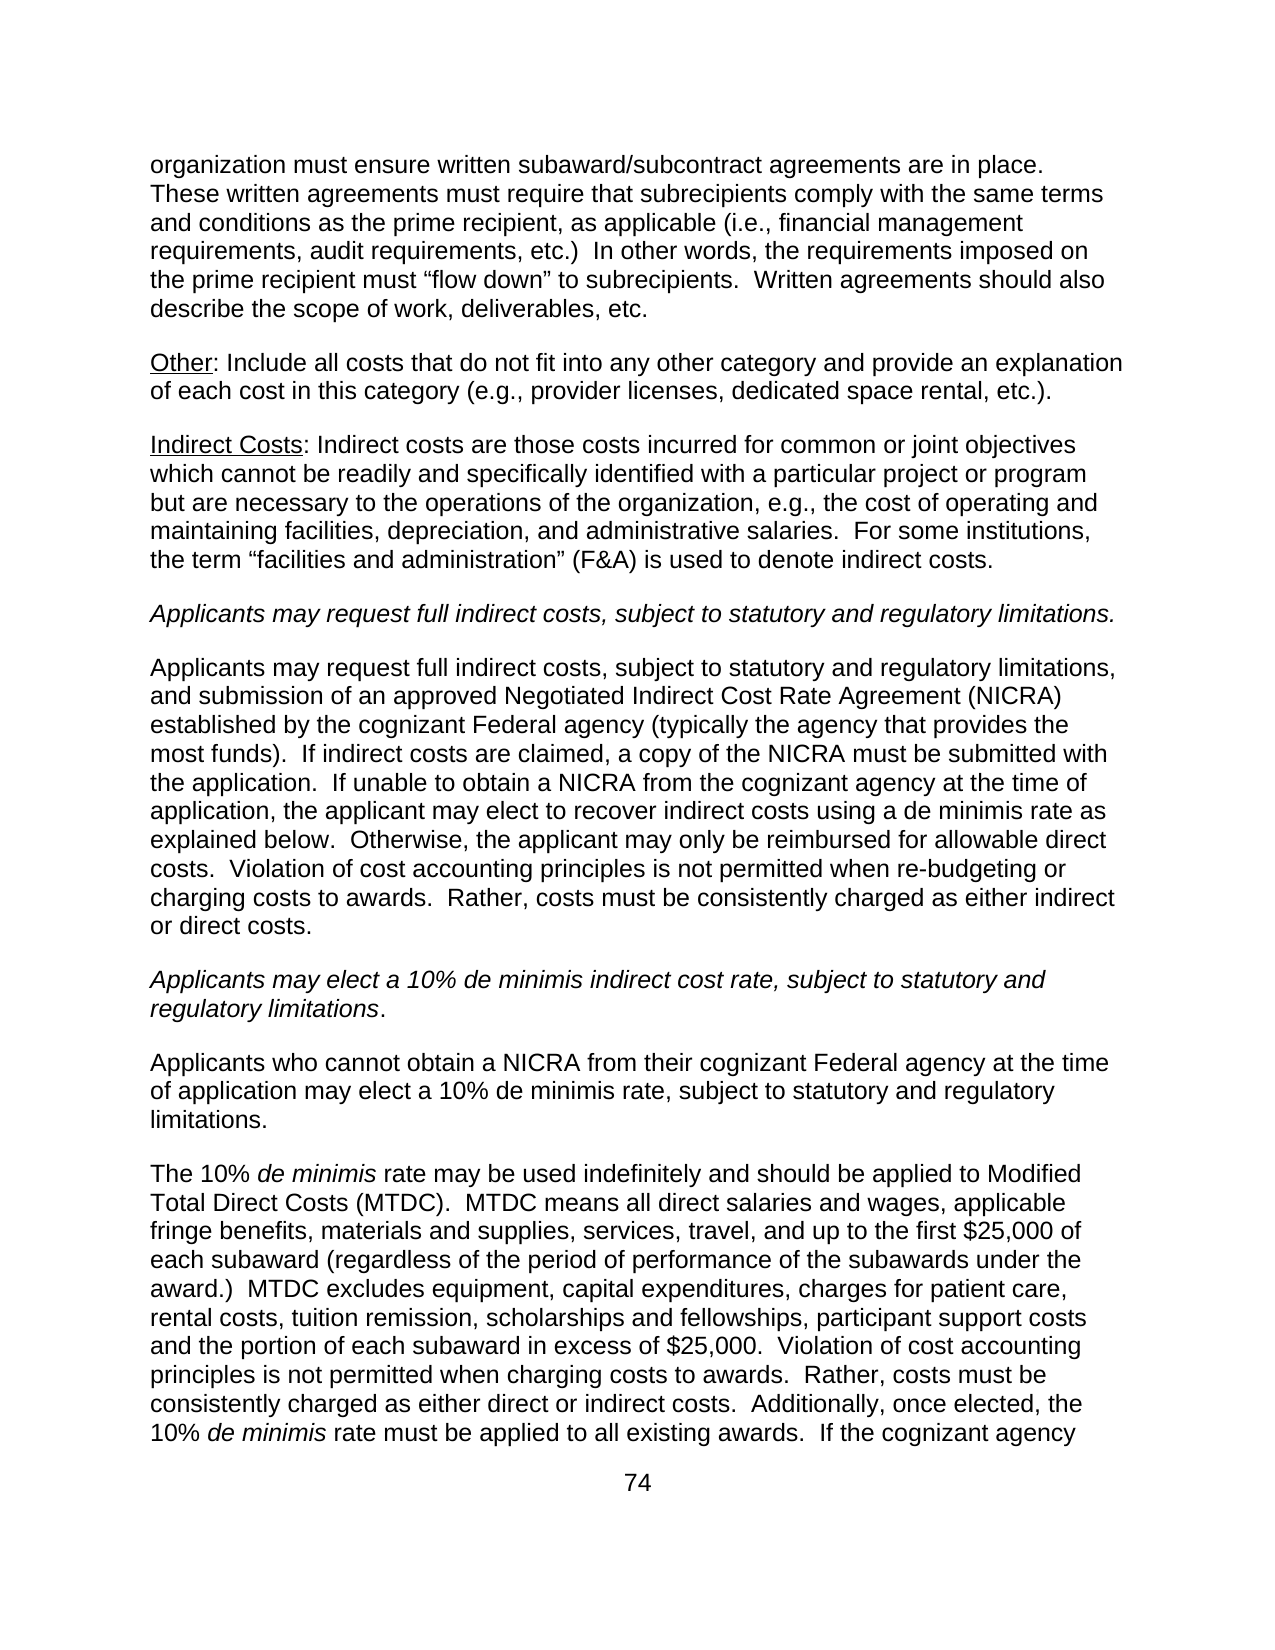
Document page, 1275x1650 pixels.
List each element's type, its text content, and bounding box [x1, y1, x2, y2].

text Applicants may request full indirect costs, subject to statutory and regulatory limitations, and submission of an approved Negotiated Indirect Cost Rate Agreement (NICRA) established by the cognizant Federal agency (typically the agency that provides the most funds). If indirect costs are claimed, a copy of the NICRA must be submitted with the application. If unable to obtain a NICRA from the cognizant agency at the time of application, the applicant may elect to recover indirect costs using a de minimis rate as explained below. Otherwise, the applicant may only be reimbursed for allowable direct costs. Violation of cost accounting principles is not permitted when re-budgeting or charging costs to awards. Rather, costs must be consistently charged as either indirect or direct costs. [150, 652, 1125, 940]
text Indirect Costs: Indirect costs are those costs incurred for common or joint objectives which cannot be readily and specifically identified with a particular project or program but are necessary to the operations of the organization, e.g., the cost of operating and maintaining facilities, depreciation, and administrative salaries. For some institutions, the term “facilities and administration” (F&A) is used to denote indirect costs. [150, 430, 1125, 574]
text Applicants who cannot obtain a NICRA from their cognizant Federal agency at the time of application may elect a 10% de minimis rate, subject to statutory and regulatory limitations. [150, 1047, 1125, 1134]
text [150, 1159, 1125, 1446]
text Applicants may request full indirect costs, subject to statutory and regulatory limitations. [150, 599, 1125, 627]
text Other: Include all costs that do not fit into any other category and provide an explanation of each cost in this category (e.g., provider licenses, dedicated space rental, etc.). [150, 347, 1125, 405]
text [150, 150, 1125, 322]
text Applicants may elect a 10% de minimis indirect cost rate, subject to statutory and regulatory limitations. [150, 965, 1125, 1022]
